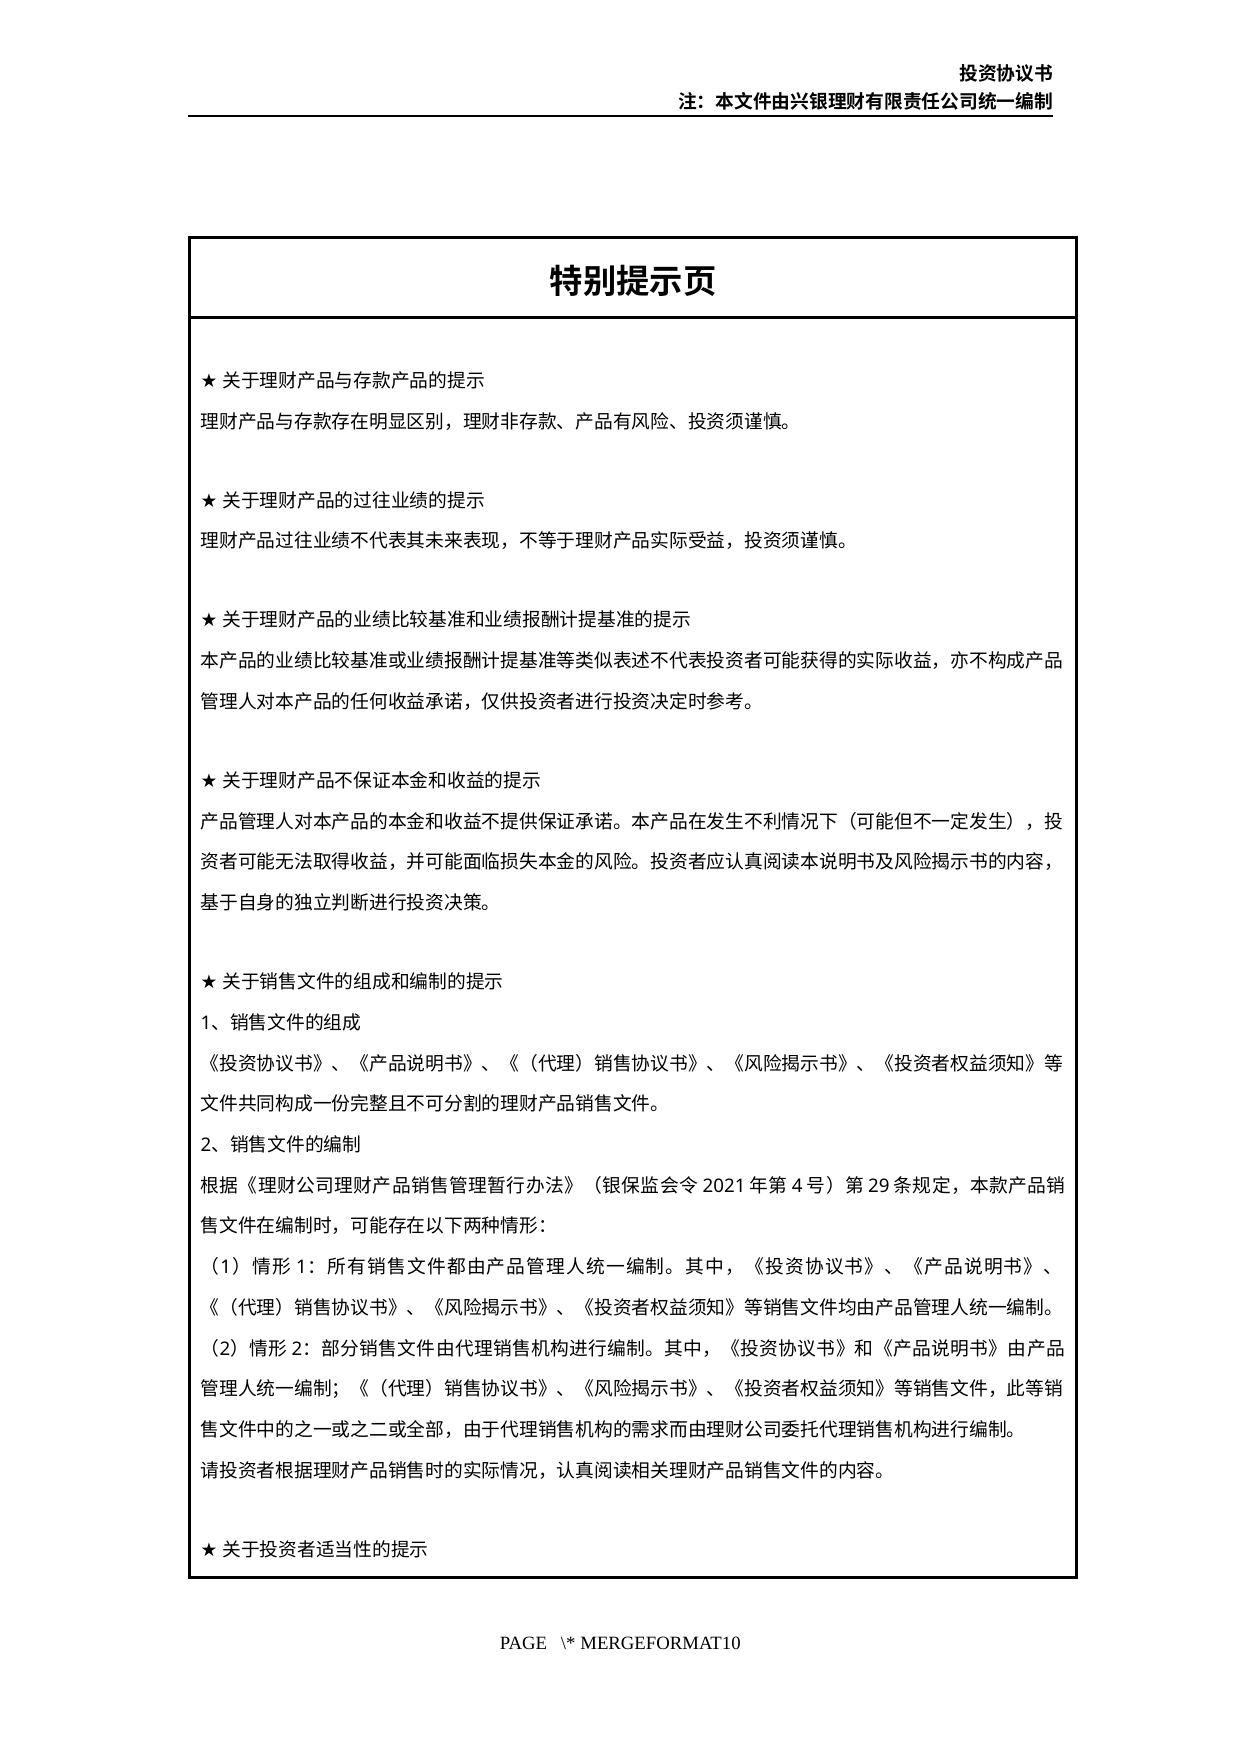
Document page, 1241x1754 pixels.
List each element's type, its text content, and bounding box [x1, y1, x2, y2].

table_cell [191, 319, 1075, 1576]
table_header 特别提示页 [191, 239, 1075, 316]
